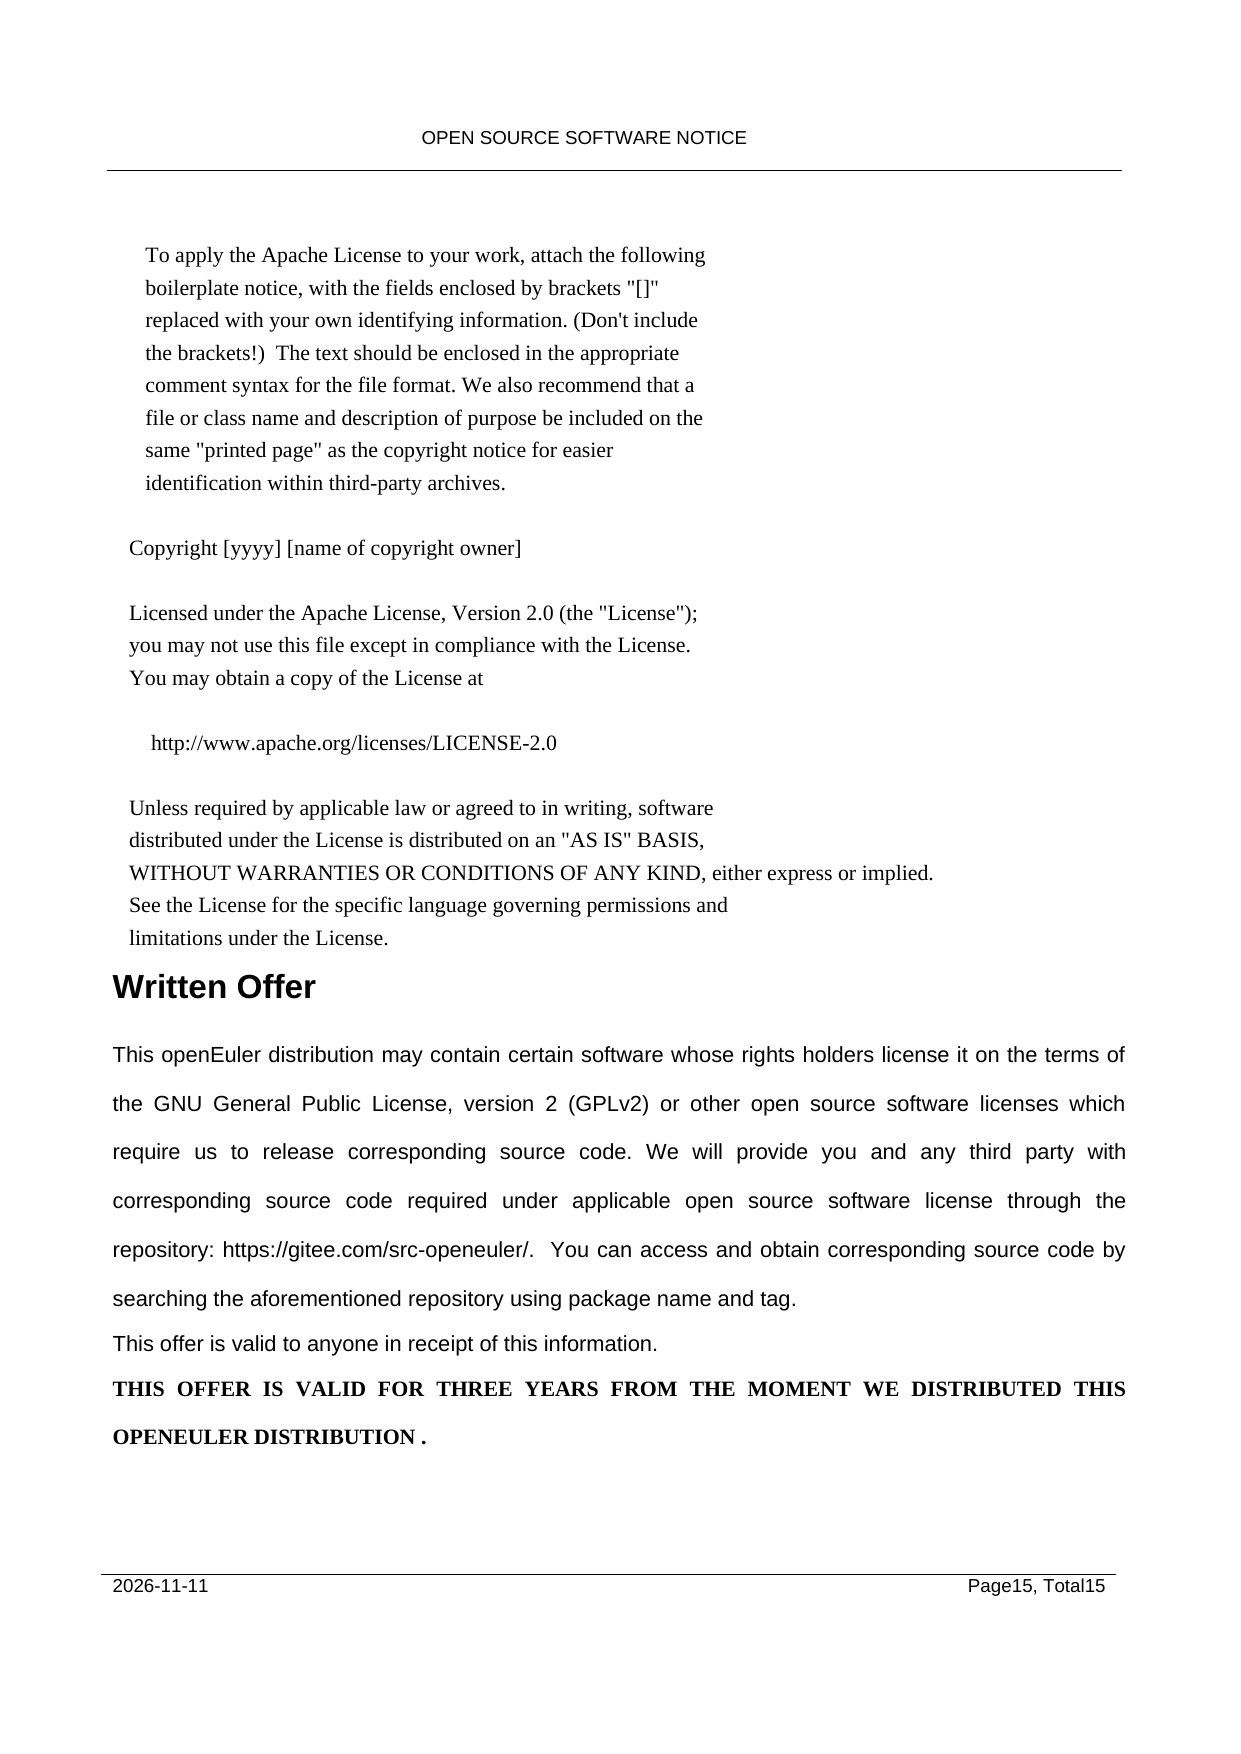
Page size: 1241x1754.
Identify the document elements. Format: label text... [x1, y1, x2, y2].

text THIS OFFER IS VALID FOR THREE YEARS FROM THE MOMENT WE DISTRIBUTED THIS OPENEULER DISTRIBUTION . [112, 1372, 1128, 1453]
text Written Offer [112, 954, 1128, 1019]
text This offer is valid to anyone in receipt of this information. [112, 1327, 1128, 1359]
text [112, 206, 1128, 954]
text This openEuler distribution may contain certain software whose rights holders license it on the terms of the GNU General Public License, version 2 (GPLv2) or other open source software licenses which require us to release corresponding source code. We will provide you and any third party with corresponding source code required under applicable open source software license through the repository: https://gitee.com/src-openeuler/. You can access and obtain corresponding source code by searching the aforementioned repository using package name and tag. [112, 1038, 1128, 1314]
